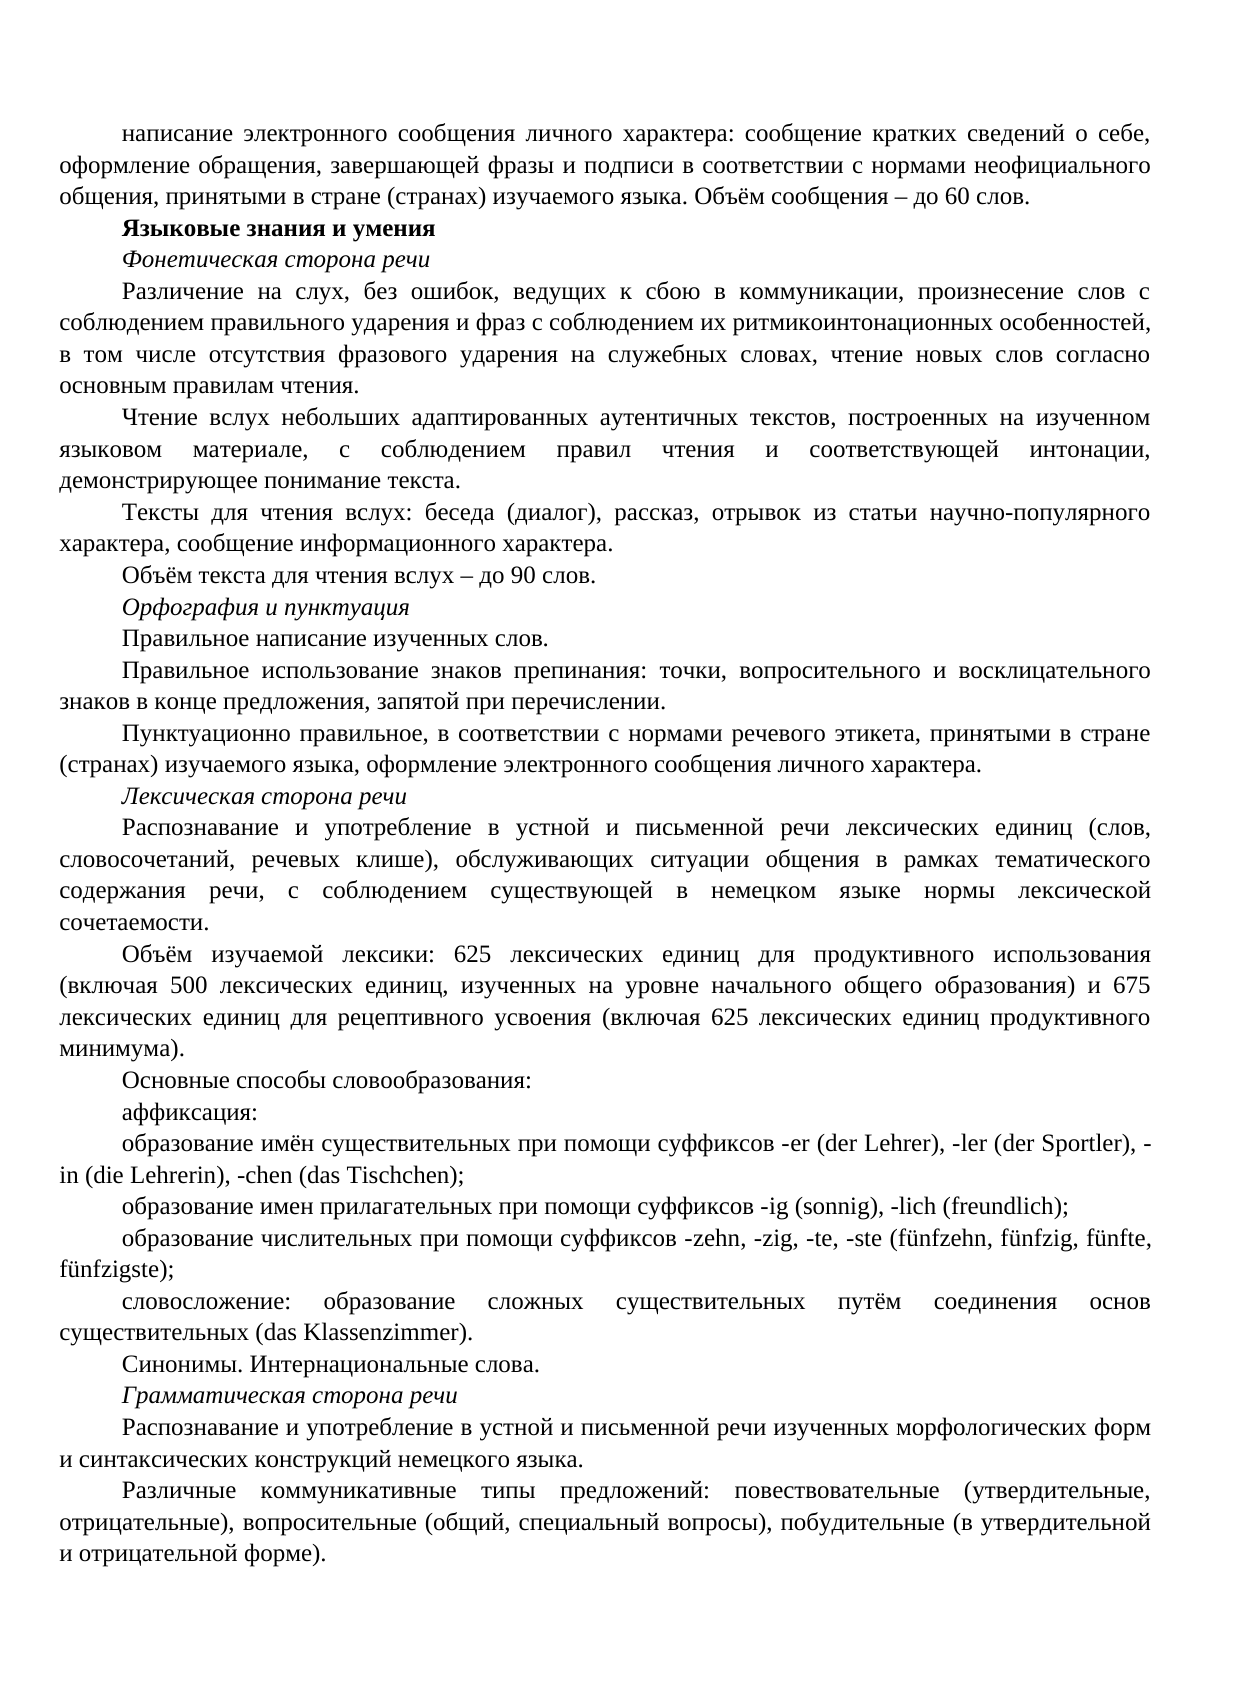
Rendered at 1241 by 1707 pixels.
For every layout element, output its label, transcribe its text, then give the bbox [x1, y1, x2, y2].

text Орфография и пунктуация [59, 592, 1152, 620]
text Языковые знания и умения [59, 213, 1152, 242]
text Фонетическая сторона речи [59, 244, 1152, 273]
text Правильное написание изученных слов. [59, 623, 1152, 652]
text Распознавание и употребление в устной и письменной речи изученных морфологических форм и синтаксических конструкций немецкого языка. [59, 1412, 1152, 1472]
text словосложение: образование сложных существительных путём соединения основ существительных (das Klassenzimmer). [59, 1286, 1152, 1346]
text Правильное использование знаков препинания: точки, вопросительного и восклицательного знаков в конце предложения, запятой при перечислении. [59, 655, 1152, 715]
text Распознавание и употребление в устной и письменной речи лексических единиц (слов, словосочетаний, речевых клише), обслуживающих ситуации общения в рамках тематического содержания речи, с соблюдением существующей в немецком языке нормы лексической сочетаемости. [59, 812, 1152, 936]
text Грамматическая сторона речи [59, 1381, 1152, 1409]
text образование числительных при помощи суффиксов -zehn, -zig, -te, -ste (fünfzehn, fünfzig, fünfte, fünfzigste); [59, 1223, 1152, 1283]
text Основные способы словообразования: [59, 1065, 1152, 1094]
text аффиксация: [59, 1097, 1152, 1125]
text Различные коммуникативные типы предложений: повествовательные (утвердительные, отрицательные), вопросительные (общий, специальный вопросы), побудительные (в утвердительной и отрицательной форме). [59, 1475, 1152, 1567]
text Объём изучаемой лексики: 625 лексических единиц для продуктивного использования (включая 500 лексических единиц, изученных на уровне начального общего образования) и 675 лексических единиц для рецептивного усвоения (включая 625 лексических единиц продуктивного минимума). [59, 939, 1152, 1062]
text образование имён существительных при помощи суффиксов -er (der Lehrer), -ler (der Sportler), -in (die Lehrerin), -chen (das Tischchen); [59, 1128, 1152, 1188]
text Тексты для чтения вслух: беседа (диалог), рассказ, отрывок из статьи научно-популярного характера, сообщение информационного характера. [59, 497, 1152, 557]
text Синонимы. Интернациональные слова. [59, 1349, 1152, 1378]
text написание электронного сообщения личного характера: сообщение кратких сведений о себе, оформление обращения, завершающей фразы и подписи в соответствии с нормами неофициального общения, принятыми в стране (странах) изучаемого языка. Объём сообщения – до 60 слов. [59, 118, 1152, 210]
text образование имен прилагательных при помощи суффиксов -ig (sonnig), -lich (freundlich); [59, 1191, 1152, 1220]
text Лексическая сторона речи [59, 781, 1152, 810]
text Чтение вслух небольших адаптированных аутентичных текстов, построенных на изученном языковом материале, с соблюдением правил чтения и соответствующей интонации, демонстрирующее понимание текста. [59, 402, 1152, 494]
text Объём текста для чтения вслух – до 90 слов. [59, 560, 1152, 589]
text Различение на слух, без ошибок, ведущих к сбою в коммуникации, произнесение слов с соблюдением правильного ударения и фраз с соблюдением их ритмикоинтонационных особенностей, в том числе отсутствия фразового ударения на служебных словах, чтение новых слов согласно основным правилам чтения. [59, 276, 1152, 399]
text Пунктуационно правильное, в соответствии с нормами речевого этикета, принятыми в стране (странах) изучаемого языка, оформление электронного сообщения личного характера. [59, 718, 1152, 778]
